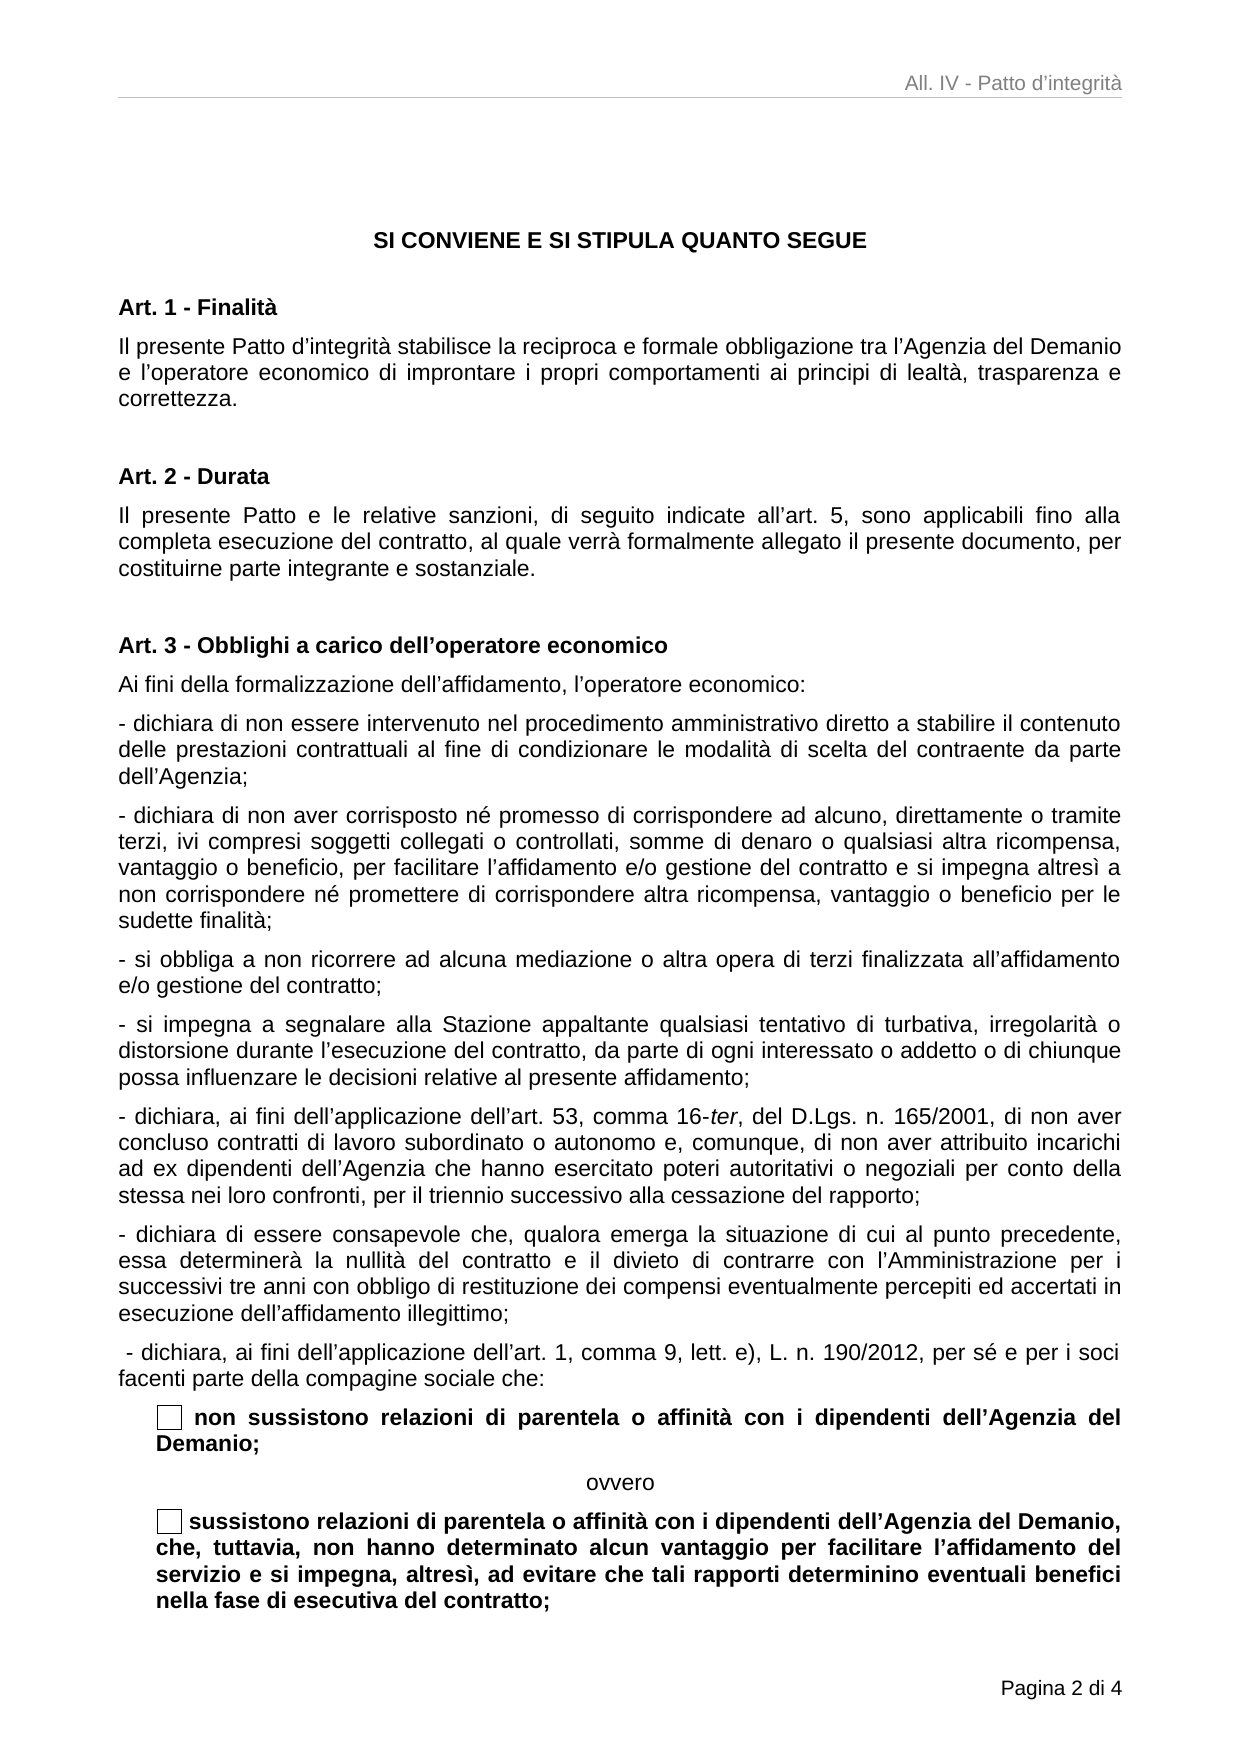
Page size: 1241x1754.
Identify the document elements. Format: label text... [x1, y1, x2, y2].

text - dichiara di essere consapevole che, qualora emerga la situazione di cui al punto precedente, essa determinerà la nullità del contratto e il divieto di contrarre con l’Amministrazione per i successivi tre anni con obbligo di restituzione dei compensi eventualmente percepiti ed accertati in esecuzione dell’affidamento illegittimo; [118, 1221, 1122, 1326]
text sussistono relazioni di parentela o affinità con i dipendenti dell’Agenzia del Demanio, che, tuttavia, non hanno determinato alcun vantaggio per facilitare l’affidamento del servizio e si impegna, altresì, ad evitare che tali rapporti determinino eventuali benefici nella fase di esecutiva del contratto; [156, 1508, 1122, 1613]
text Art. 3 - Obblighi a carico dell’operatore economico [118, 632, 1122, 659]
text - dichiara, ai fini dell’applicazione dell’art. 1, comma 9, lett. e), L. n. 190/2012, per sé e per i soci facenti parte della compagine sociale che: [118, 1338, 1122, 1391]
text - si impegna a segnalare alla Stazione appaltante qualsiasi tentativo di turbativa, irregolarità o distorsione durante l’esecuzione del contratto, da parte di ogni interessato o addetto o di chiunque possa influenzare le decisioni relative al presente affidamento; [118, 1011, 1122, 1090]
text - dichiara, ai fini dell’applicazione dell’art. 53, comma 16-ter, del D.Lgs. n. 165/2001, di non aver concluso contratti di lavoro subordinato o autonomo e, comunque, di non aver attribuito incarichi ad ex dipendenti dell’Agenzia che hanno esercitato poteri autoritativi o negoziali per conto della stessa nei loro confronti, per il triennio successivo alla cessazione del rapporto; [118, 1103, 1122, 1208]
text Art. 2 - Durata [118, 463, 1122, 489]
text ovvero [118, 1469, 1122, 1495]
text SI CONVIENE E SI STIPULA QUANTO SEGUE [118, 222, 1122, 255]
text - dichiara di non essere intervenuto nel procedimento amministrativo diretto a stabilire il contenuto delle prestazioni contrattuali al fine di condizionare le modalità di scelta del contraente da parte dell’Agenzia; [118, 710, 1122, 789]
text Il presente Patto d’integrità stabilisce la reciproca e formale obbligazione tra l’Agenzia del Demanio e l’operatore economico di improntare i propri comportamenti ai principi di lealtà, trasparenza e correttezza. [118, 333, 1122, 412]
text - si obbliga a non ricorrere ad alcuna mediazione o altra opera di terzi finalizzata all’affidamento e/o gestione del contratto; [118, 946, 1122, 999]
text Il presente Patto e le relative sanzioni, di seguito indicate all’art. 5, sono applicabili fino alla completa esecuzione del contratto, al quale verrà formalmente allegato il presente documento, per costituirne parte integrante e sostanziale. [118, 502, 1122, 581]
text - dichiara di non aver corrisposto né promesso di corrispondere ad alcuno, direttamente o tramite terzi, ivi compresi soggetti collegati o controllati, somme di denaro o qualsiasi altra ricompensa, vantaggio o beneficio, per facilitare l’affidamento e/o gestione del contratto e si impegna altresì a non corrispondere né promettere di corrispondere altra ricompensa, vantaggio o beneficio per le sudette finalità; [118, 802, 1122, 933]
text Art. 1 - Finalità [118, 294, 1122, 320]
text non sussistono relazioni di parentela o affinità con i dipendenti dell’Agenzia del Demanio; [156, 1404, 1122, 1456]
text Ai fini della formalizzazione dell’affidamento, l’operatore economico: [118, 671, 1122, 698]
